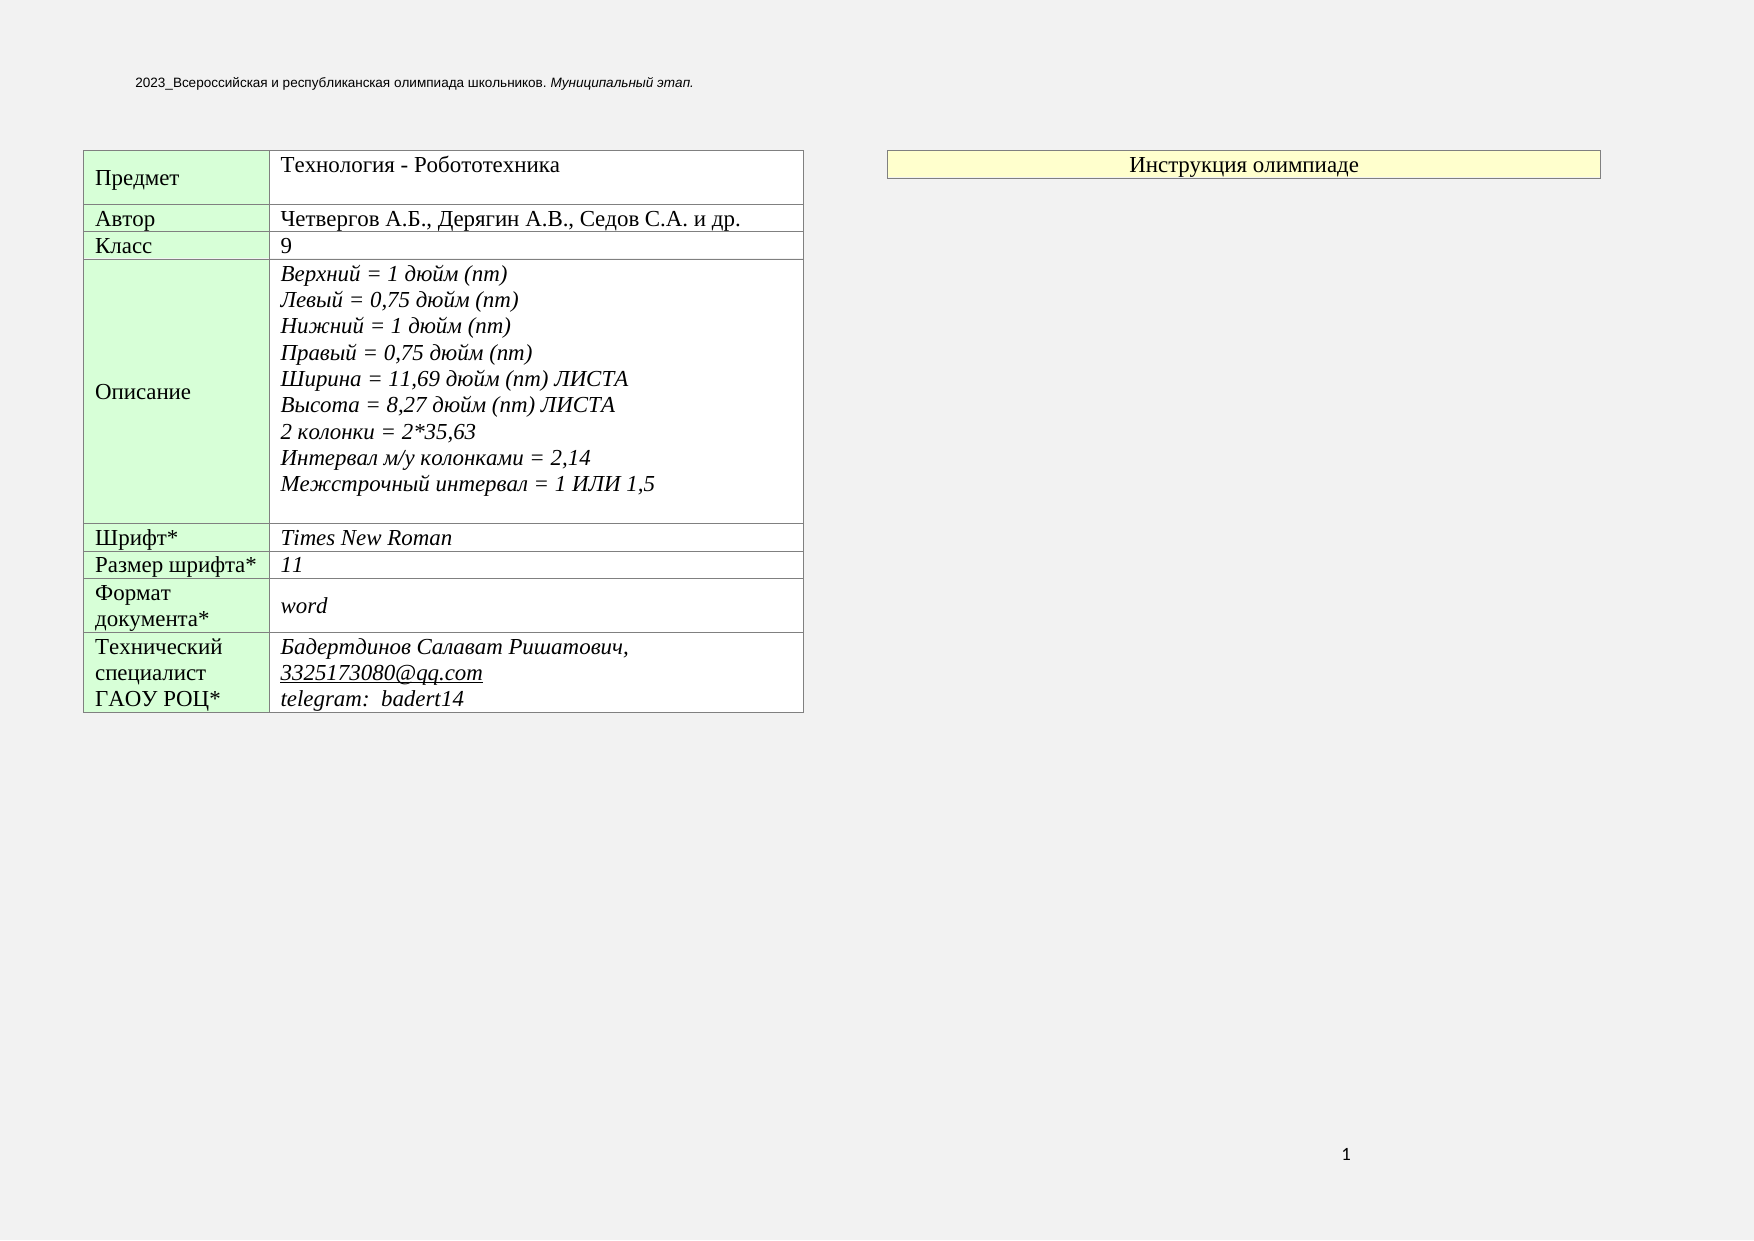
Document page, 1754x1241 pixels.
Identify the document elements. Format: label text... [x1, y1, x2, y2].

table_cell Times New Roman [270, 524, 803, 551]
table_cell Бадертдинов Салават Ришатович, 3325173080@qq.com telegram: badert14 [270, 633, 803, 712]
table_cell Шрифт* [84, 524, 269, 551]
table_cell 11 [270, 552, 803, 578]
table_cell 9 [270, 232, 803, 258]
table_header Инструкция олимпиаде [888, 151, 1600, 177]
table_cell Размер шрифта* [84, 552, 269, 578]
table_cell Технический специалист ГАОУ РОЦ* [84, 633, 269, 712]
table_cell Верхний = 1 дюйм (пт) Левый = 0,75 дюйм (пт) Нижний = 1 дюйм (пт) Правый = 0,75 дюйм (пт) Ширина = 11,69 дюйм (пт) ЛИСТА Высота = 8,27 дюйм (пт) ЛИСТА 2 колонки = 2*35,63 Интервал м/у колонками = 2,14 Межстрочный интервал = 1 ИЛИ 1,5 [270, 260, 803, 523]
table_cell Класс [84, 232, 269, 258]
table_cell Описание [84, 260, 269, 523]
table_cell word [270, 579, 803, 632]
table_cell Четвергов А.Б., Дерягин А.В., Седов С.А. и др. [270, 205, 803, 231]
table_cell Автор [84, 205, 269, 231]
table_cell Формат документа* [84, 579, 269, 632]
table_header Предмет [84, 151, 269, 204]
table_header Технология - Робототехника [270, 151, 803, 204]
